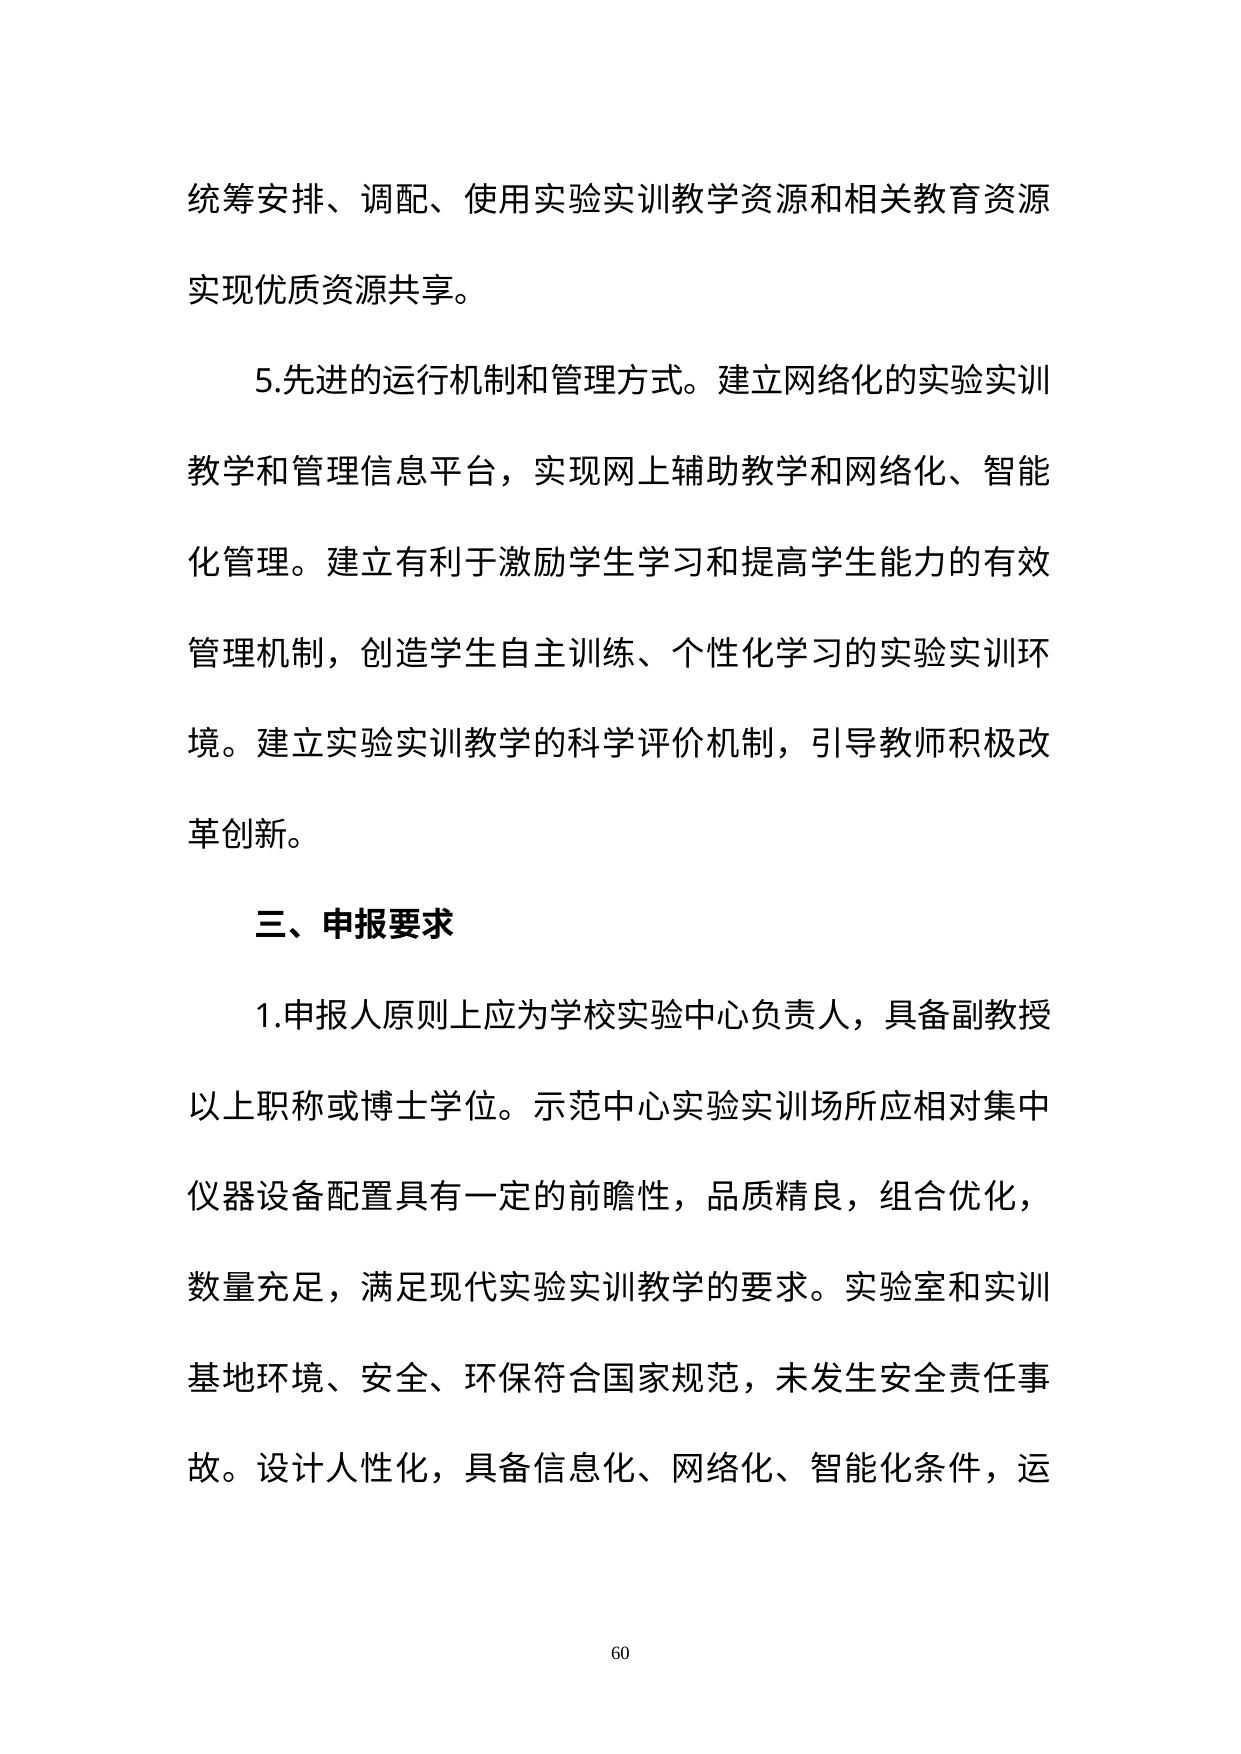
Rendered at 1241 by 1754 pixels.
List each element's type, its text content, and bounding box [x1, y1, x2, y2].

text 三、申报要求 [187, 877, 1053, 968]
text 5.先进的运行机制和管理方式。建立网络化的实验实训教学和管理信息平台，实现网上辅助教学和网络化、智能化管理。建立有利于激励学生学习和提高学生能力的有效管理机制，创造学生自主训练、个性化学习的实验实训环境。建立实验实训教学的科学评价机制，引导教师积极改革创新。 [187, 333, 1053, 877]
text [187, 152, 1053, 333]
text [187, 968, 1053, 1511]
